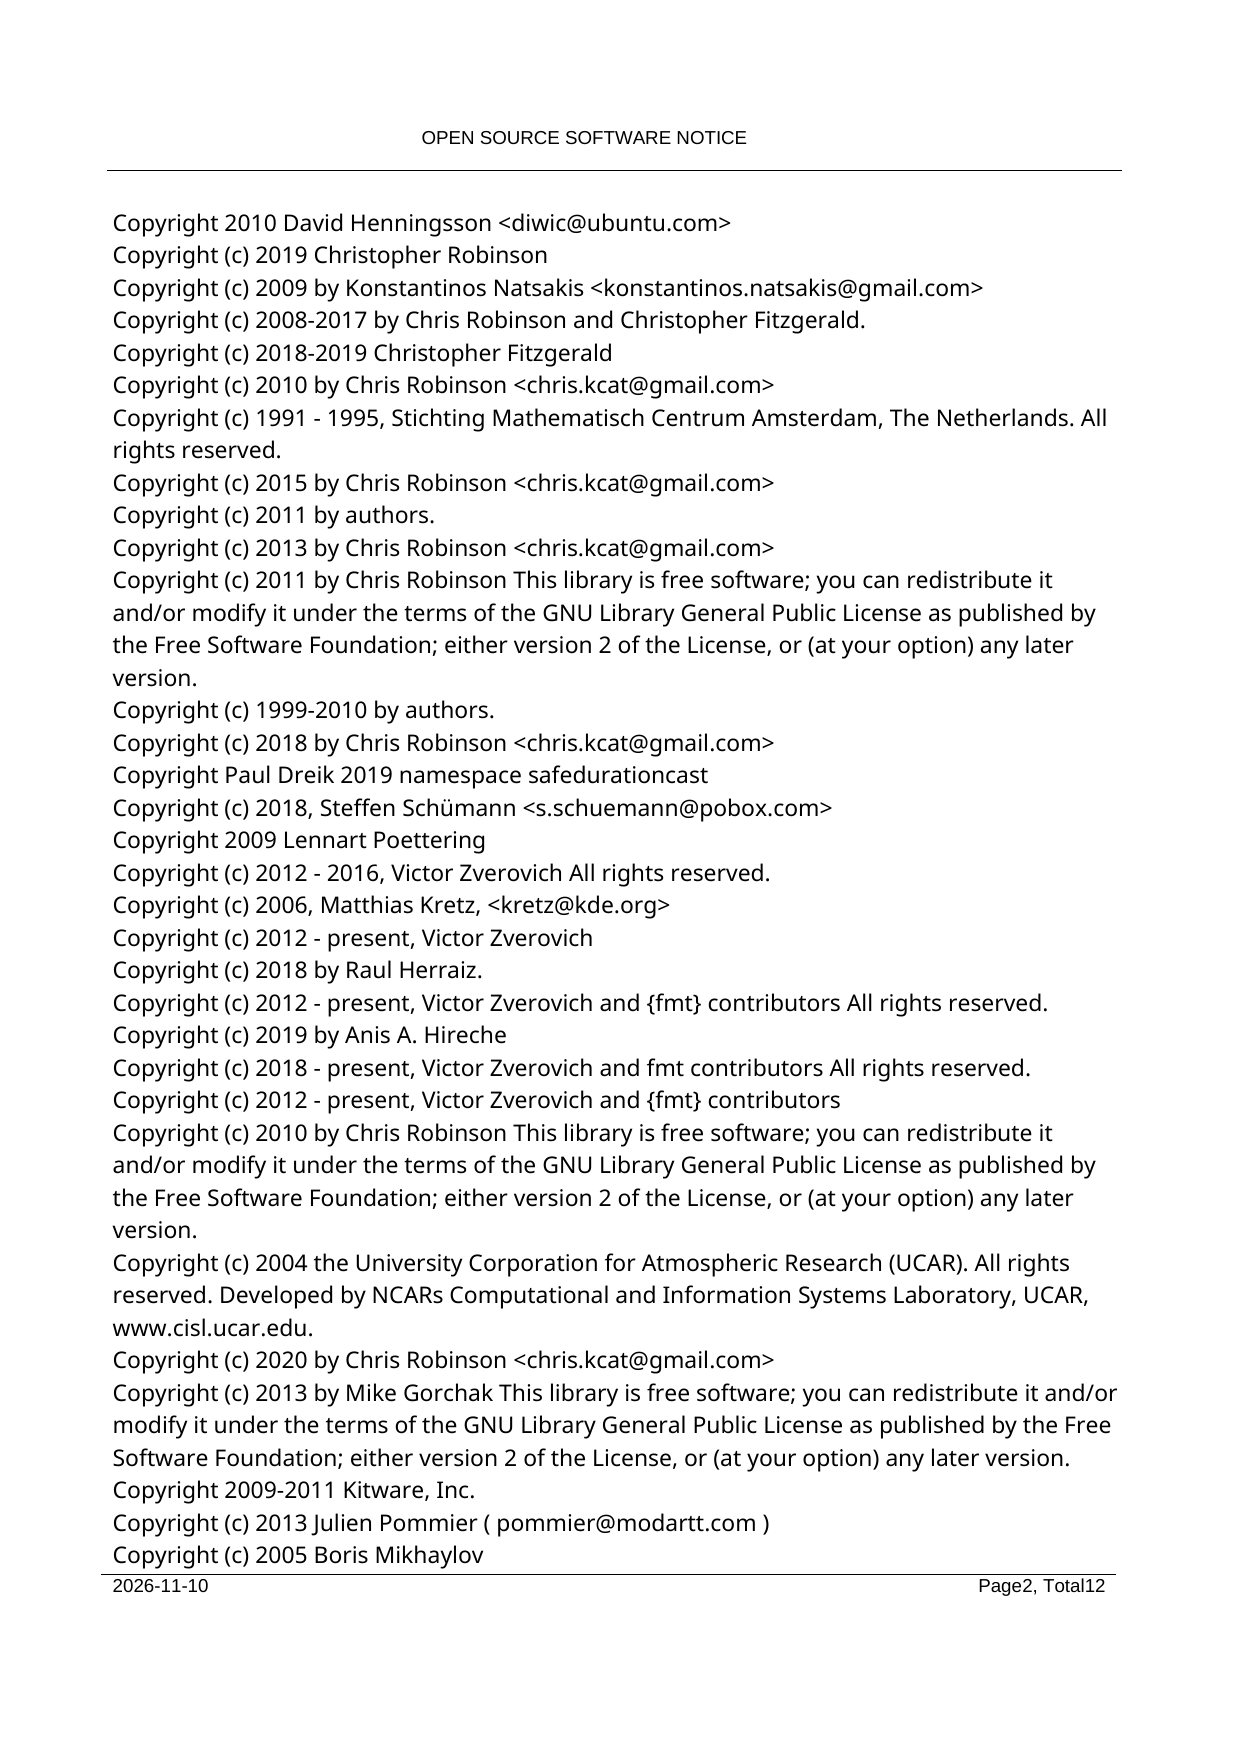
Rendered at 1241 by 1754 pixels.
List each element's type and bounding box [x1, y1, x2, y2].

text [112, 206, 1128, 1571]
